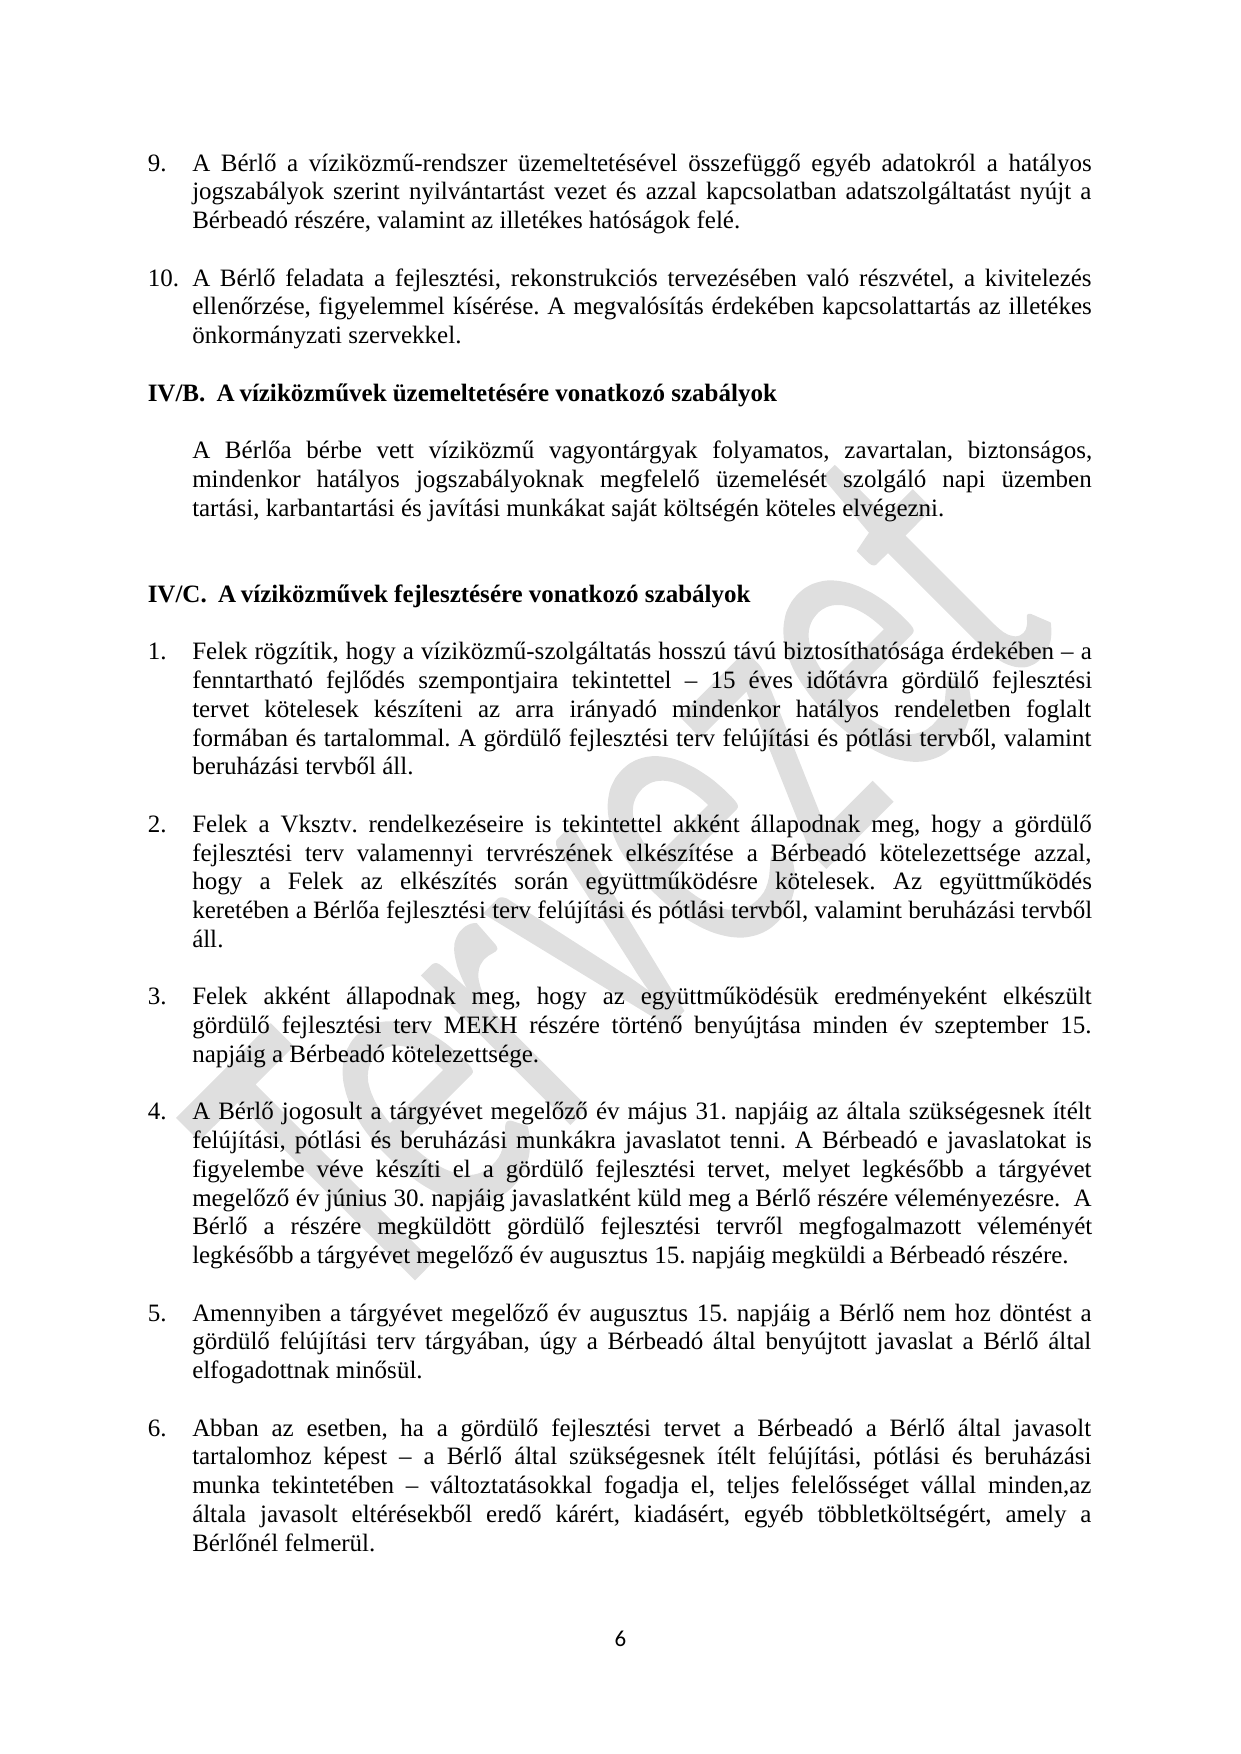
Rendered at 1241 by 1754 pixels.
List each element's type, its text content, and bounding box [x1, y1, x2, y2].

list Felek rögzítik, hogy a víziközmű-szolgáltatás hosszú távú biztosíthatósága érdekében – a fenntartható fejlődés szempontjaira tekintettel – 15 éves időtávra gördülő fejlesztési tervet kötelesek készíteni az arra irányadó mindenkor hatályos rendeletben foglalt formában és tartalommal. A gördülő fejlesztési terv felújítási és pótlási tervből, valamint beruházási tervből áll. [148, 636, 1093, 780]
subtitle IV/B. A víziközművek üzemeltetésére vonatkozó szabályok [148, 378, 1093, 406]
list Felek a Vksztv. rendelkezéseire is tekintettel akként állapodnak meg, hogy a gördülő fejlesztési terv valamennyi tervrészének elkészítése a Bérbeadó kötelezettsége azzal, hogy a Felek az elkészítés során együttműködésre kötelesek. Az együttműködés keretében a Bérlőa fejlesztési terv felújítási és pótlási tervből, valamint beruházási tervből áll. [148, 809, 1093, 953]
list A Bérlő feladata a fejlesztési, rekonstrukciós tervezésében való részvétel, a kivitelezés ellenőrzése, figyelemmel kísérése. A megvalósítás érdekében kapcsolattartás az illetékes önkormányzati szervekkel. [148, 263, 1093, 349]
list A Bérlő a víziközmű-rendszer üzemeltetésével összefüggő egyéb adatokról a hatályos jogszabályok szerint nyilvántartást vezet és azzal kapcsolatban adatszolgáltatást nyújt a Bérbeadó részére, valamint az illetékes hatóságok felé. [148, 148, 1093, 234]
list A Bérlőa bérbe vett víziközmű vagyontárgyak folyamatos, zavartalan, biztonságos, mindenkor hatályos jogszabályoknak megfelelő üzemelését szolgáló napi üzemben tartási, karbantartási és javítási munkákat saját költségén köteles elvégezni. [192, 435, 1093, 521]
list Felek akként állapodnak meg, hogy az együttműködésük eredményeként elkészült gördülő fejlesztési terv MEKH részére történő benyújtása minden év szeptember 15. napjáig a Bérbeadó kötelezettsége. [148, 981, 1093, 1068]
list Abban az esetben, ha a gördülő fejlesztési tervet a Bérbeadó a Bérlő által javasolt tartalomhoz képest – a Bérlő által szükségesnek ítélt felújítási, pótlási és beruházási munka tekintetében – változtatásokkal fogadja el, teljes felelősséget vállal minden,az általa javasolt eltérésekből eredő kárért, kiadásért, egyéb többletköltségért, amely a Bérlőnél felmerül. [148, 1413, 1093, 1556]
subtitle IV/C. A víziközművek fejlesztésére vonatkozó szabályok [148, 579, 1093, 608]
list A Bérlő jogosult a tárgyévet megelőző év május 31. napjáig az általa szükségesnek ítélt felújítási, pótlási és beruházási munkákra javaslatot tenni. A Bérbeadó e javaslatokat is figyelembe véve készíti el a gördülő fejlesztési tervet, melyet legkésőbb a tárgyévet megelőző év június 30. napjáig javaslatként küld meg a Bérlő részére véleményezésre. A Bérlő a részére megküldött gördülő fejlesztési tervről megfogalmazott véleményét legkésőbb a tárgyévet megelőző év augusztus 15. napjáig megküldi a Bérbeadó részére. [148, 1096, 1093, 1269]
list Amennyiben a tárgyévet megelőző év augusztus 15. napjáig a Bérlő nem hoz döntést a gördülő felújítási terv tárgyában, úgy a Bérbeadó által benyújtott javaslat a Bérlő által elfogadottnak minősül. [148, 1298, 1093, 1384]
